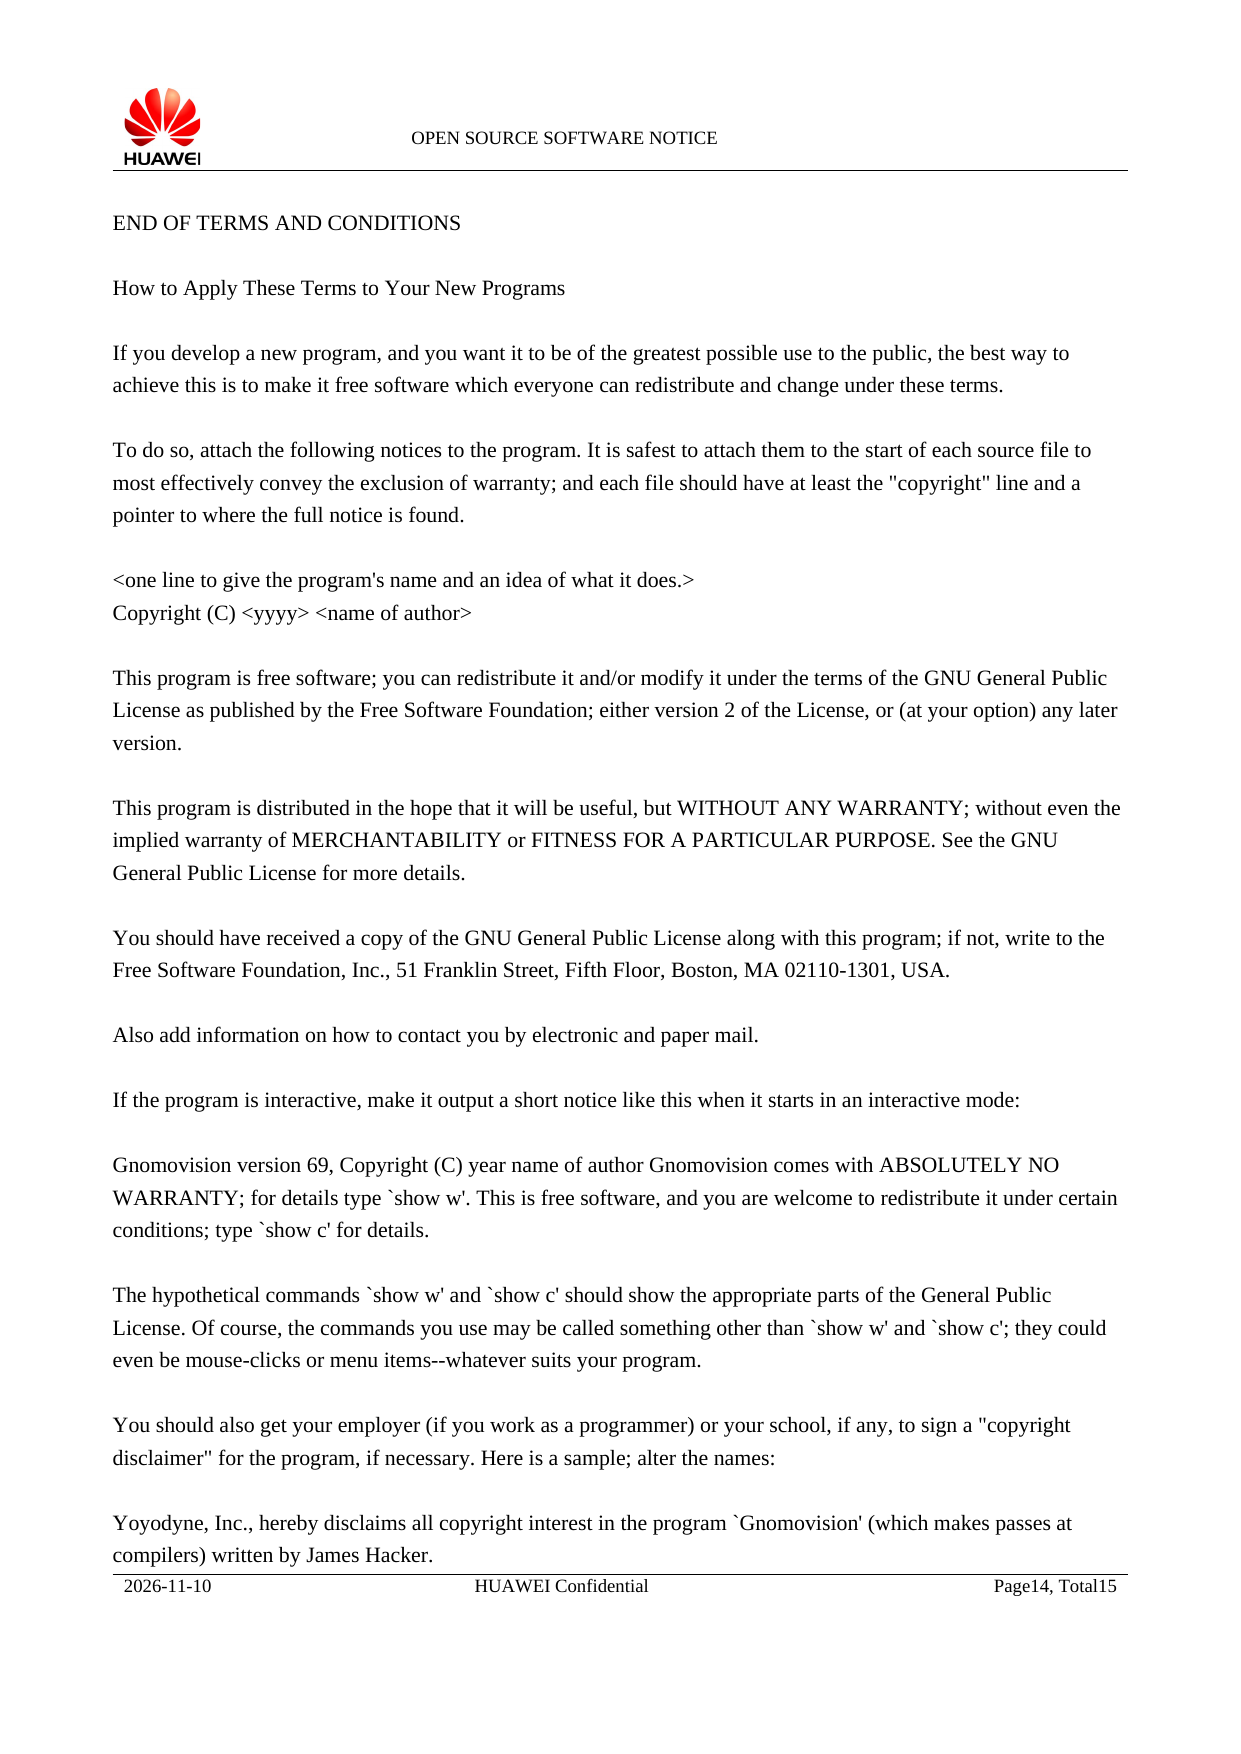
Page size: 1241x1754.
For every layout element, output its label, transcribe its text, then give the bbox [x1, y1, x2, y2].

picture [124, 88, 201, 165]
